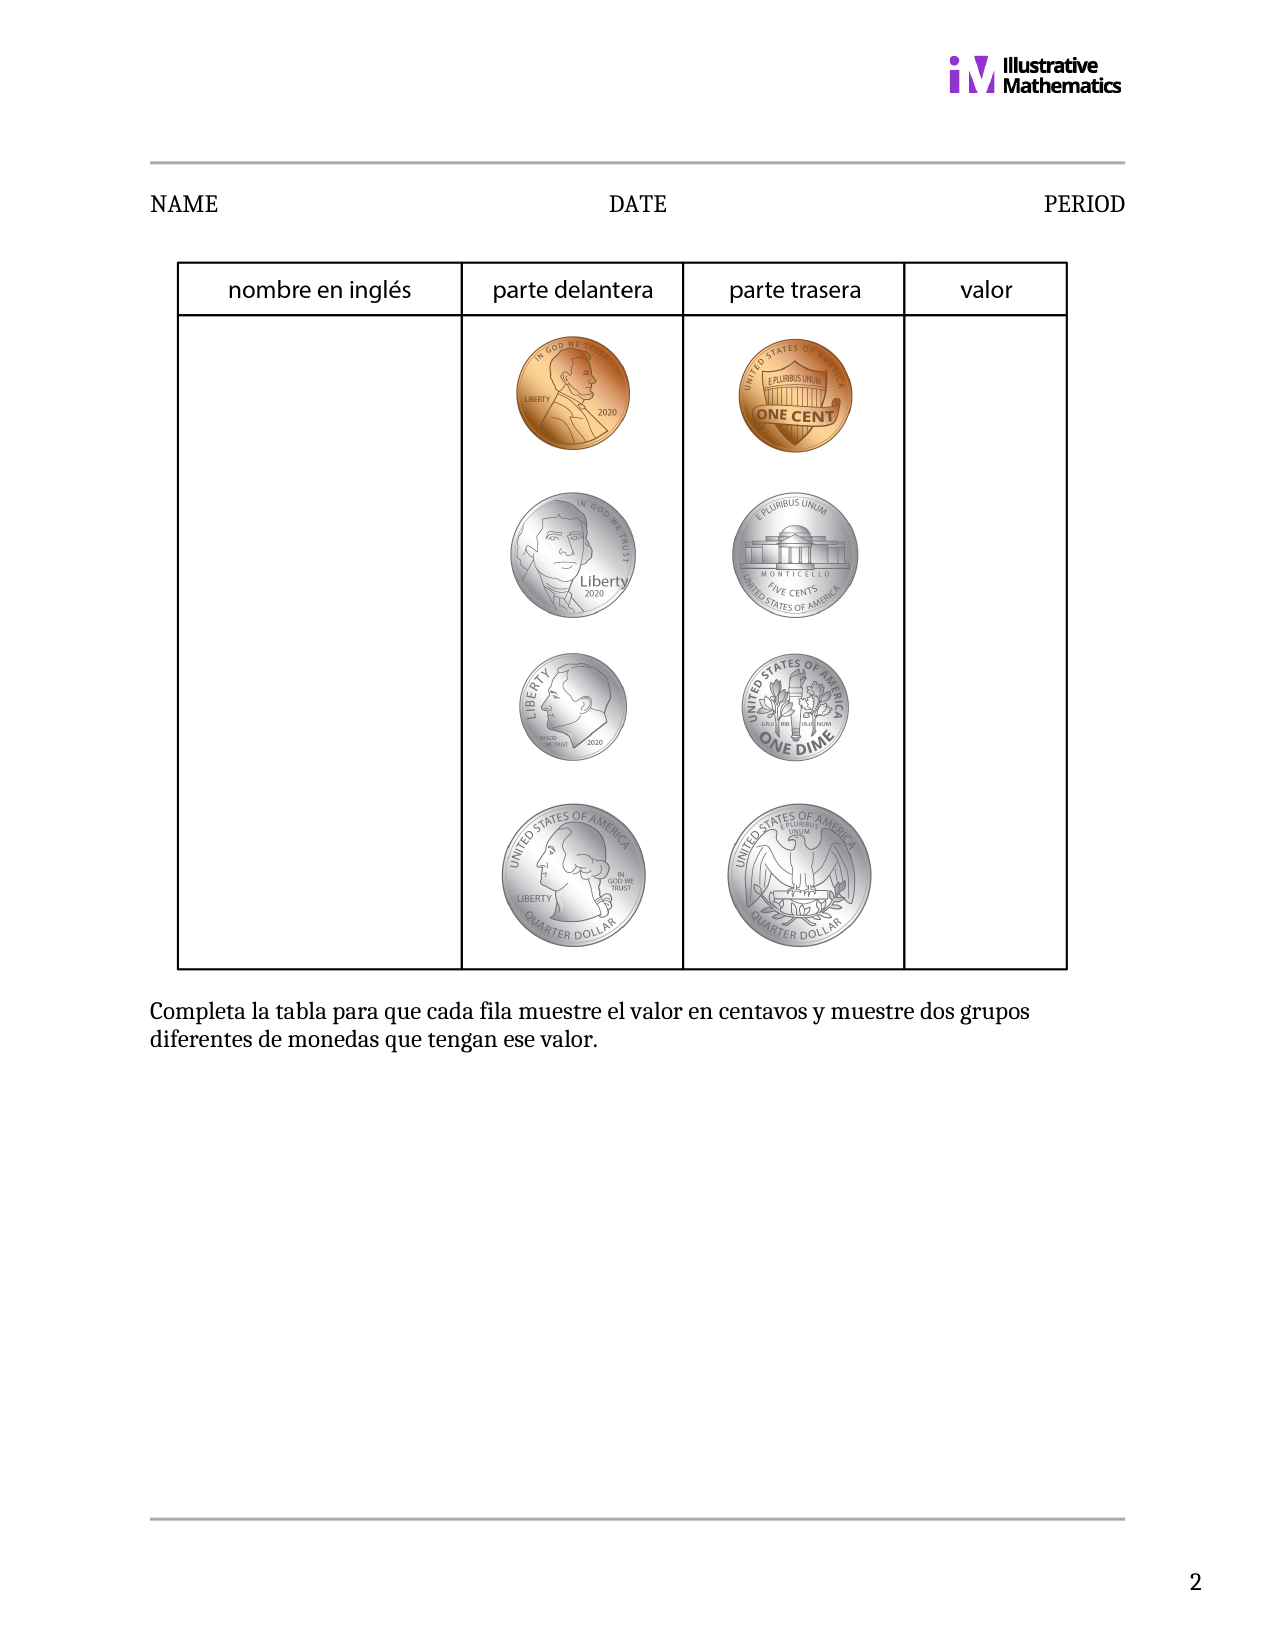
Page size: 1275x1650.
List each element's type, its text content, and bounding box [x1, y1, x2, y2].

picture [168, 247, 1076, 978]
picture [949, 55, 1121, 93]
text Completa la tabla para que cada fila muestre el valor en centavos y muestre dos grupos diferentes de monedas que tengan ese valor. [150, 997, 1125, 1054]
